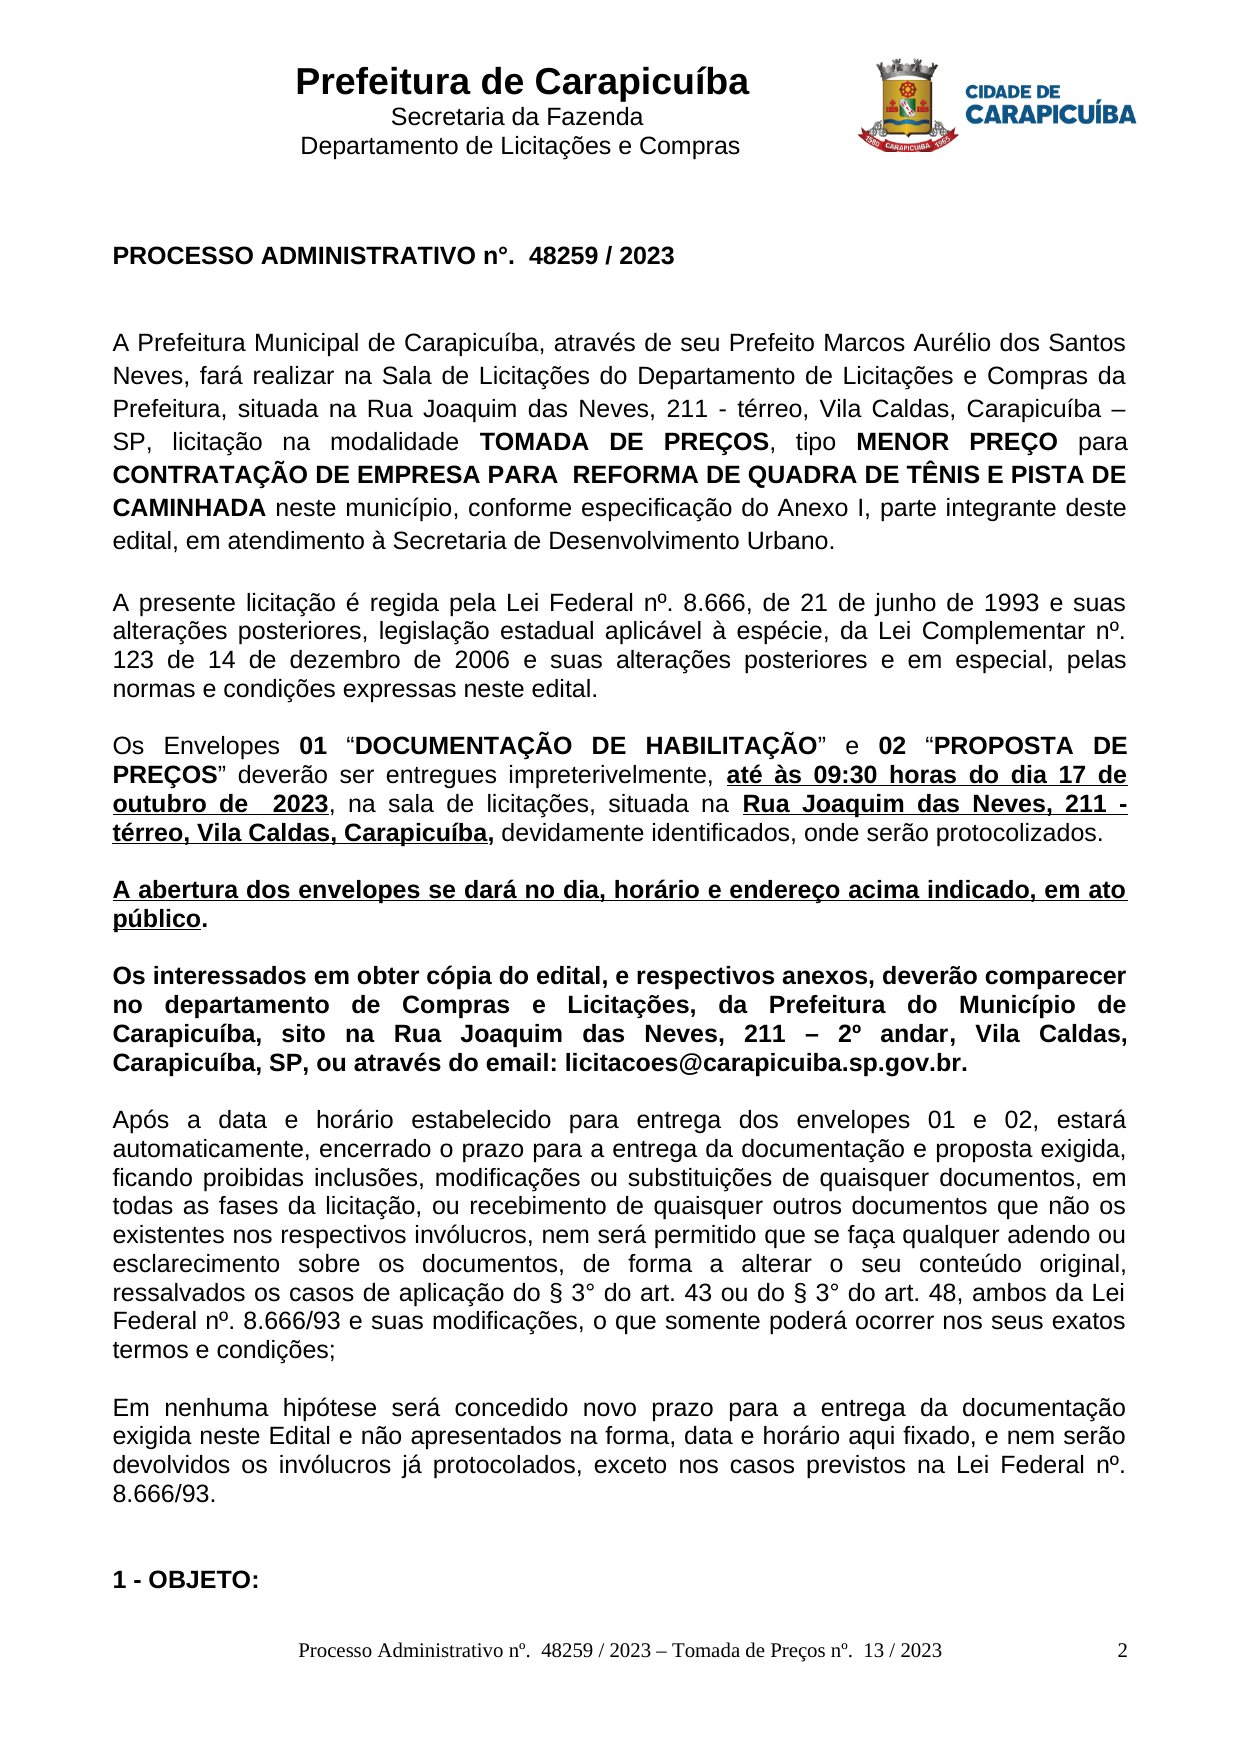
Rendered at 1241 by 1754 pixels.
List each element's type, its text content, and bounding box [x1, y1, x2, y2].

text Os interessados em obter cópia do edital, e respectivos anexos, deverão comparecer no departamento de Compras e Licitações, da Prefeitura do Município de Carapicuíba, sito na Rua Joaquim das Neves, 211 – 2º andar, Vila Caldas, Carapicuíba, SP, ou através do email: licitacoes@carapicuiba.sp.gov.br. [112, 961, 1128, 1076]
text A abertura dos envelopes se dará no dia, horário e endereço acima indicado, em ato público. [112, 901, 1128, 933]
text Os Envelopes 01 “DOCUMENTAÇÃO DE HABILITAÇÃO” e 02 “PROPOSTA DE PREÇOS” deverão ser entregues impreterivelmente, até às 09:30 horas do dia 17 de outubro de 2023, na sala de licitações, situada na Rua Joaquim das Neves, 211 - térreo, Vila Caldas, Carapicuíba, devidamente identificados, onde serão protocolizados. [112, 731, 1128, 846]
list Após a data e horário estabelecido para entrega dos envelopes 01 e 02, estará automaticamente, encerrado o prazo para a entrega da documentação e proposta exigida, ficando proibidas inclusões, modificações ou substituições de quaisquer documentos, em todas as fases da licitação, ou recebimento de quaisquer outros documentos que não os existentes nos respectivos invólucros, nem será permitido que se faça qualquer adendo ou esclarecimento sobre os documentos, de forma a alterar o seu conteúdo original, ressalvados os casos de aplicação do § 3° do art. 43 ou do § 3° do art. 48, ambos da Lei Federal nº. 8.666/93 e suas modificações, o que somente poderá ocorrer nos seus exatos termos e condições; [112, 1105, 1128, 1364]
text 1 - OBJETO: [112, 1565, 1128, 1594]
text A abertura dos envelopes se dará no dia, horário e endereço acima indicado, em ato público. [112, 875, 1128, 900]
list Em nenhuma hipótese será concedido novo prazo para a entrega da documentação exigida neste Edital e não apresentados na forma, data e horário aqui fixado, e nem serão devolvidos os invólucros já protocolados, exceto nos casos previstos na Lei Federal nº. 8.666/93. [112, 1393, 1128, 1508]
picture [857, 57, 1139, 152]
text A presente licitação é regida pela Lei Federal nº. 8.666, de 21 de junho de 1993 e suas alterações posteriores, legislação estadual aplicável à espécie, da Lei Complementar nº. 123 de 14 de dezembro de 2006 e suas alterações posteriores e em especial, pelas normas e condições expressas neste edital. [112, 588, 1128, 703]
text A Prefeitura Municipal de Carapicuíba, através de seu Prefeito Marcos Aurélio dos Santos Neves, fará realizar na Sala de Licitações do Departamento de Licitações e Compras da Prefeitura, situada na Rua Joaquim das Neves, 211 - térreo, Vila Caldas, Carapicuíba – SP, licitação na modalidade TOMADA DE PREÇOS, tipo MENOR PREÇO para CONTRATAÇÃO DE EMPRESA PARA REFORMA DE QUADRA DE TÊNIS E PISTA DE CAMINHADA neste município, conforme especificação do Anexo I, parte integrante deste edital, em atendimento à Secretaria de Desenvolvimento Urbano. [112, 328, 1128, 554]
text PROCESSO ADMINISTRATIVO n°. 48259 / 2023 [112, 241, 1128, 270]
